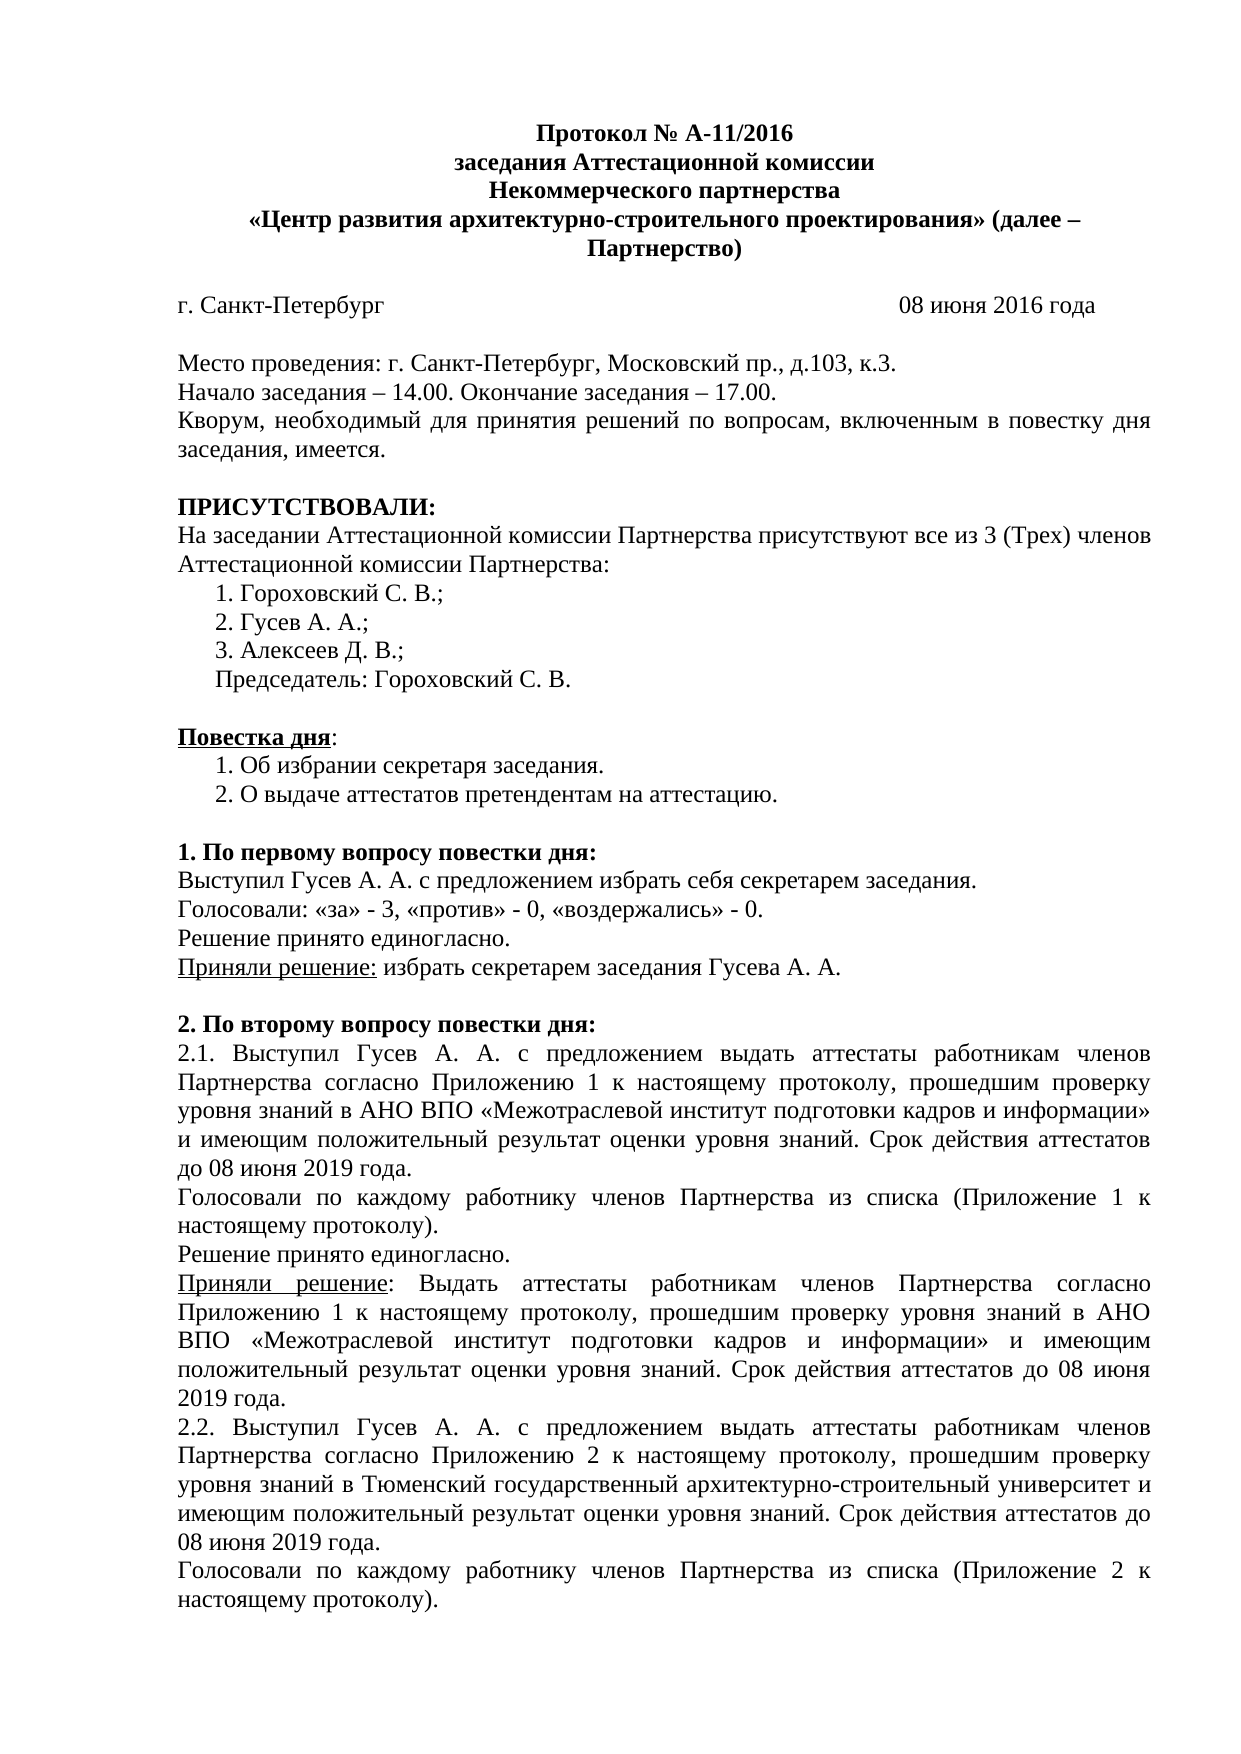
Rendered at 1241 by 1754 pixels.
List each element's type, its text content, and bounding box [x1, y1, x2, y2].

text 3. Алексеев Д. В.; [215, 636, 1152, 664]
text Повестка дня: [177, 722, 1152, 751]
text 1. По первому вопросу повестки дня: [177, 837, 1152, 866]
text Начало заседания – 14.00. Окончание заседания – 17.00. [177, 377, 1152, 406]
text 2. Гусев А. А.; [215, 607, 1152, 636]
text ПРИСУТСТВОВАЛИ: [177, 492, 1152, 521]
text Приняли решение: Выдать аттестаты работникам членов Партнерства согласно Приложению 1 к настоящему протоколу, прошедшим проверку уровня знаний в АНО ВПО «Межотраслевой институт подготовки кадров и информации» и имеющим положительный результат оценки уровня знаний. Срок действия аттестатов до 08 июня 2019 года. [177, 1268, 1152, 1412]
text Место проведения: г. Санкт-Петербург, Московский пр., д.103, к.3. [177, 348, 1152, 377]
text Приняли решение: избрать секретарем заседания Гусева А. А. [177, 952, 1152, 981]
text Голосовали по каждому работнику членов Партнерства из списка (Приложение 1 к настоящему протоколу). [177, 1182, 1152, 1239]
text 2. По второму вопросу повестки дня: [177, 1009, 1152, 1038]
text На заседании Аттестационной комиссии Партнерства присутствуют все из 3 (Трех) членов Аттестационной комиссии Партнерства: [177, 521, 1152, 578]
text 2.2. Выступил Гусев А. А. с предложением выдать аттестаты работникам членов Партнерства согласно Приложению 2 к настоящему протоколу, прошедшим проверку уровня знаний в Тюменский государственный архитектурно-строительный университет и имеющим положительный результат оценки уровня знаний. Срок действия аттестатов до 08 июня 2019 года. [177, 1412, 1152, 1556]
text Протокол № А-11/2016 [177, 118, 1152, 147]
text 1. Гороховский С. В.; [215, 578, 1152, 607]
text Решение принято единогласно. [177, 923, 1152, 952]
text заседания Аттестационной комиссии [177, 147, 1152, 176]
text Председатель: Гороховский С. В. [215, 664, 1152, 693]
text «Центр развития архитектурно-строительного проектирования» (далее – Партнерство) [177, 204, 1152, 262]
text 2.1. Выступил Гусев А. А. с предложением выдать аттестаты работникам членов Партнерства согласно Приложению 1 к настоящему протоколу, прошедшим проверку уровня знаний в АНО ВПО «Межотраслевой институт подготовки кадров и информации» и имеющим положительный результат оценки уровня знаний. Срок действия аттестатов до 08 июня 2019 года. [177, 1038, 1152, 1182]
text Голосовали: «за» - 3, «против» - 0, «воздержались» - 0. [177, 894, 1152, 923]
text Решение принято единогласно. [177, 1239, 1152, 1268]
text Голосовали по каждому работнику членов Партнерства из списка (Приложение 2 к настоящему протоколу). [177, 1556, 1152, 1613]
text 2. О выдаче аттестатов претендентам на аттестацию. [215, 779, 1152, 808]
text Выступил Гусев А. А. с предложением избрать себя секретарем заседания. [177, 866, 1152, 894]
text 1. Об избрании секретаря заседания. [215, 751, 1152, 779]
text Некоммерческого партнерства [177, 176, 1152, 204]
text г. Санкт-Петербург 08 июня 2016 года [177, 291, 1152, 319]
text Кворум, необходимый для принятия решений по вопросам, включенным в повестку дня заседания, имеется. [177, 406, 1152, 463]
